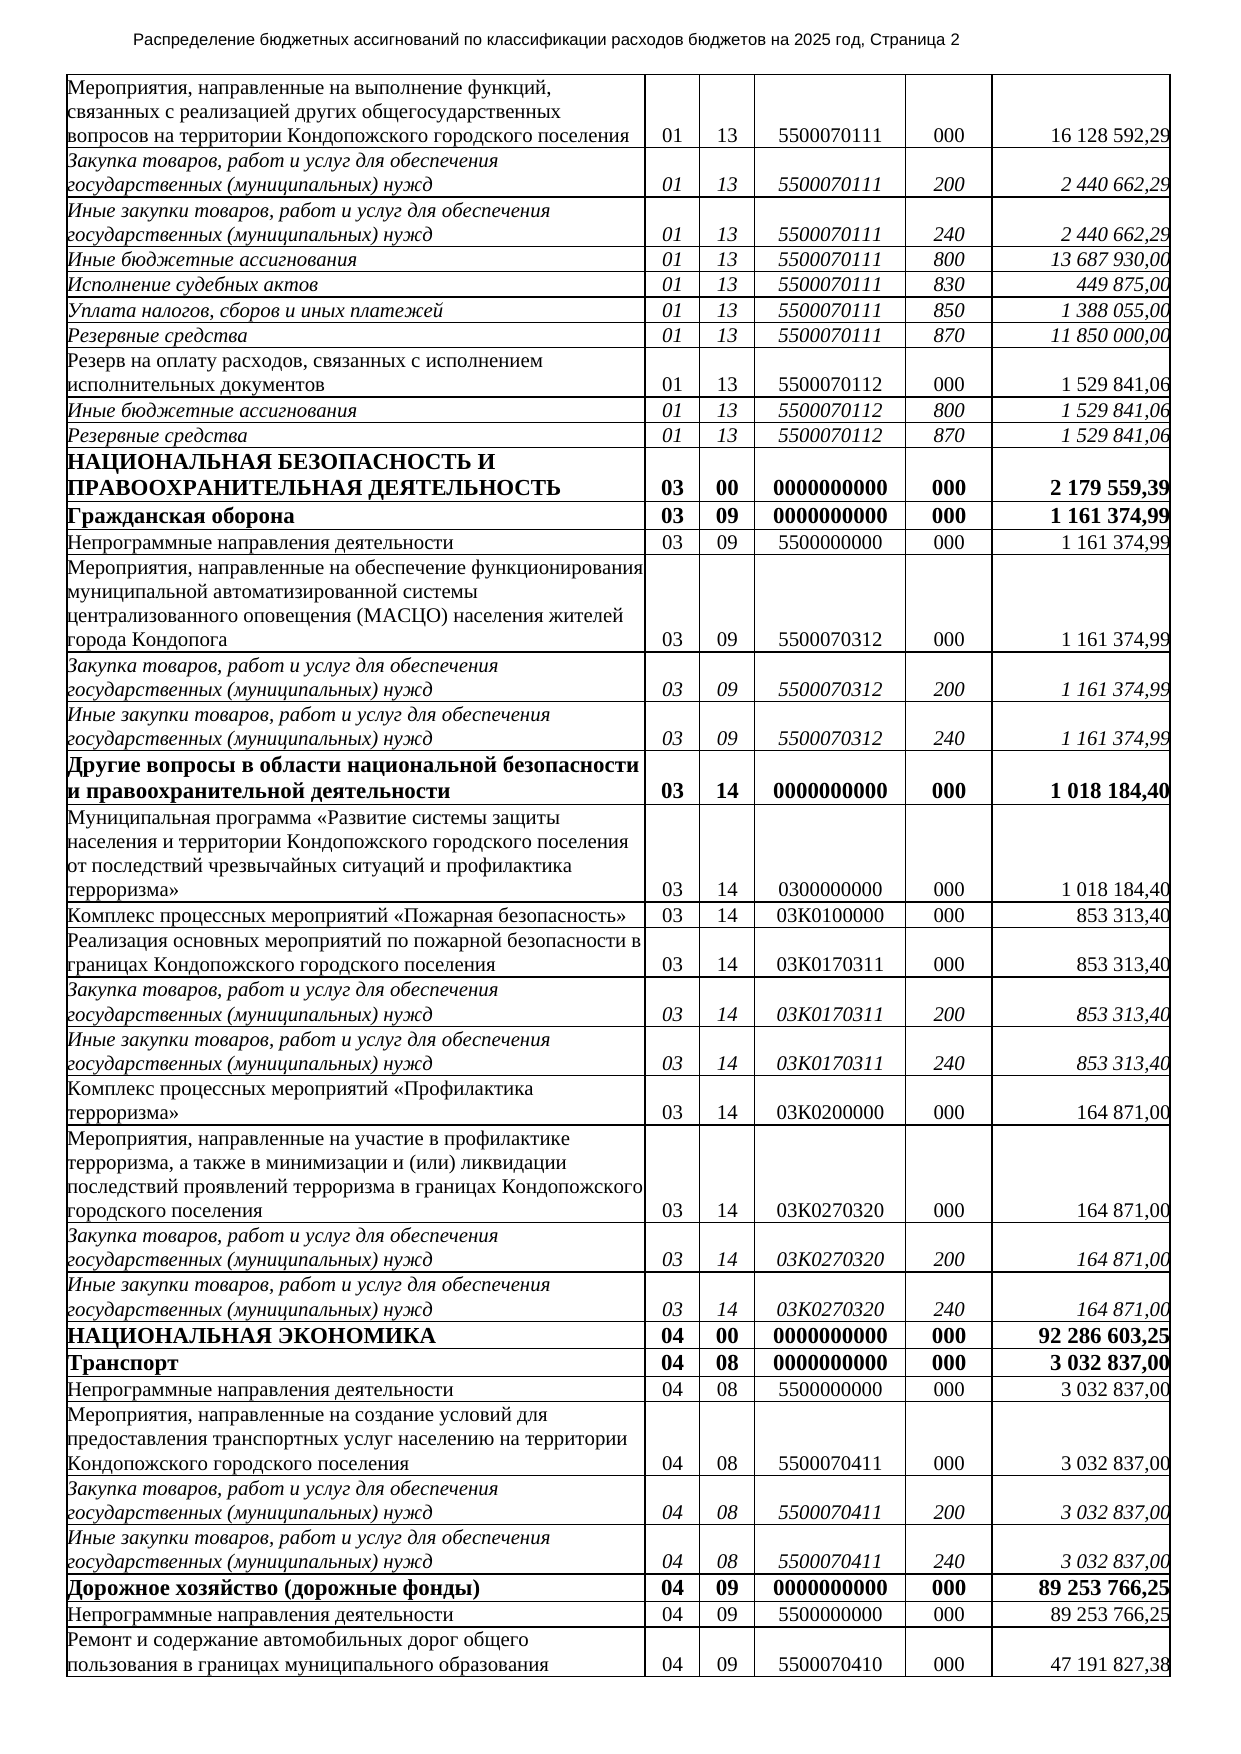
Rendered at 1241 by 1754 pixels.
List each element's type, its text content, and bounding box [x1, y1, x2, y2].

table_cell 000 [906, 1349, 991, 1376]
table_cell 13 [700, 298, 754, 322]
table_cell 1 161 374,99 [993, 502, 1169, 528]
table_cell 01 [646, 75, 699, 147]
table_cell [59, 976, 66, 1026]
table_cell Резервные средства [68, 323, 644, 347]
table_cell [59, 246, 66, 271]
table_cell 000 [906, 1602, 991, 1626]
table_cell 08 [700, 1402, 754, 1474]
table_cell 13 [700, 423, 754, 447]
table_cell 1 161 374,99 [993, 555, 1169, 651]
table_cell 0000000000 [755, 502, 905, 528]
table_cell 000 [906, 751, 991, 804]
table_cell 04 [646, 1525, 699, 1573]
table_cell 3 032 837,00 [993, 1377, 1169, 1401]
table_cell 04 [646, 1349, 699, 1376]
table_cell [59, 901, 66, 927]
table_cell 5500070411 [755, 1476, 905, 1524]
table_cell Иные закупки товаров, работ и услуг для обеспечения государственных (муниципальных) нужд [68, 1273, 644, 1321]
table_cell 14 [700, 805, 754, 901]
table_cell 03К0170311 [755, 978, 905, 1026]
table_cell 850 [906, 298, 991, 322]
table_cell 03К0270320 [755, 1126, 905, 1222]
table_cell 000 [906, 1377, 991, 1401]
table_cell 2 179 559,39 [993, 448, 1169, 501]
table_cell 200 [906, 1476, 991, 1524]
table_cell 449 875,00 [993, 272, 1169, 296]
table_cell 13 [700, 198, 754, 246]
table_cell 92 286 603,25 [993, 1322, 1169, 1348]
table_cell 14 [700, 751, 754, 804]
table_cell 13 [700, 398, 754, 422]
table_cell 5500070111 [755, 272, 905, 296]
table_cell 1 529 841,06 [993, 398, 1169, 422]
table_cell 03 [646, 928, 699, 976]
table_cell Комплекс процессных мероприятий «Профилактика терроризма» [68, 1076, 644, 1124]
table_cell 870 [906, 323, 991, 347]
table_cell 164 871,00 [993, 1076, 1169, 1124]
table_cell [59, 296, 66, 322]
table_cell НАЦИОНАЛЬНАЯ ЭКОНОМИКА [68, 1322, 644, 1348]
table_cell 03К0200000 [755, 1076, 905, 1124]
table_cell Непрограммные направления деятельности [68, 530, 644, 554]
table_cell Муниципальная программа «Развитие системы защиты населения и территории Кондопожского городского поселения от последствий чрезвычайных ситуаций и профилактика терроризма» [68, 805, 644, 901]
table_cell [59, 1222, 66, 1271]
table_cell 0000000000 [755, 1575, 905, 1601]
table_cell Ремонт и содержание автомобильных дорог общего пользования в границах муниципального образования [68, 1628, 644, 1676]
table_cell 000 [906, 1322, 991, 1348]
table_cell 03 [646, 448, 699, 501]
table_cell 0000000000 [755, 448, 905, 501]
table_cell 01 [646, 247, 699, 271]
table_cell [59, 271, 66, 296]
table_cell 830 [906, 272, 991, 296]
table_cell 000 [906, 1575, 991, 1601]
table_cell 5500070111 [755, 298, 905, 322]
table_cell [59, 1573, 66, 1601]
table_cell [59, 554, 66, 651]
table_cell 000 [906, 555, 991, 651]
table_cell 03К0100000 [755, 903, 905, 927]
table_cell 03 [646, 805, 699, 901]
table_cell 164 871,00 [993, 1273, 1169, 1321]
table_cell 04 [646, 1628, 699, 1676]
table_cell 47 191 827,38 [993, 1628, 1169, 1676]
table_cell 14 [700, 1223, 754, 1271]
table_cell 853 313,40 [993, 903, 1169, 927]
table_cell 200 [906, 653, 991, 701]
table_cell 800 [906, 247, 991, 271]
table_cell 5500070411 [755, 1402, 905, 1474]
table_cell 01 [646, 298, 699, 322]
table_cell 03 [646, 1223, 699, 1271]
table_cell [59, 396, 66, 422]
table_cell 03 [646, 1126, 699, 1222]
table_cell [68, 1525, 644, 1573]
table_cell 3 032 837,00 [993, 1476, 1169, 1524]
table_cell 03 [646, 903, 699, 927]
table_cell 000 [906, 1628, 991, 1676]
table_cell Мероприятия, направленные на обеспечение функционирования муниципальной автоматизированной системы централизованного оповещения (МАСЦО) населения жителей города Кондопога [68, 555, 644, 651]
table_cell 800 [906, 398, 991, 422]
table_cell 000 [906, 928, 991, 976]
table_cell 01 [646, 198, 699, 246]
table_cell 000 [906, 502, 991, 528]
table_cell Мероприятия, направленные на выполнение функций, связанных с реализацией других общегосударственных вопросов на территории Кондопожского городского поселения [68, 75, 644, 147]
table_cell Исполнение судебных актов [68, 272, 644, 296]
table_cell 5500070112 [755, 423, 905, 447]
table_cell 03К0170311 [755, 928, 905, 976]
table_cell 000 [906, 1402, 991, 1474]
table_cell 5500070112 [755, 348, 905, 396]
table_cell 5500070111 [755, 247, 905, 271]
table_cell 09 [700, 1575, 754, 1601]
table_cell 01 [646, 423, 699, 447]
table_cell 5500070111 [755, 323, 905, 347]
table_cell 00 [700, 448, 754, 501]
table_cell 03К0170311 [755, 1027, 905, 1075]
table_cell 3 032 837,00 [993, 1525, 1169, 1573]
table_cell Иные бюджетные ассигнования [68, 247, 644, 271]
table_cell 00 [700, 1322, 754, 1348]
table_cell [59, 1376, 66, 1401]
table_cell 240 [906, 198, 991, 246]
table_cell 0000000000 [755, 1322, 905, 1348]
table_cell 08 [700, 1525, 754, 1573]
table_cell [59, 447, 66, 501]
table_cell Иные закупки товаров, работ и услуг для обеспечения государственных (муниципальных) нужд [68, 198, 644, 246]
table_cell 14 [700, 1027, 754, 1075]
table_cell Непрограммные направления деятельности [68, 1602, 644, 1626]
table_cell 09 [700, 653, 754, 701]
table_cell 09 [700, 702, 754, 750]
table_cell 09 [700, 1602, 754, 1626]
table_cell [59, 1321, 66, 1348]
table_cell 09 [700, 502, 754, 528]
table_cell 1 388 055,00 [993, 298, 1169, 322]
table_cell 03 [646, 751, 699, 804]
table_cell 04 [646, 1377, 699, 1401]
table_cell 164 871,00 [993, 1223, 1169, 1271]
table_cell 5500070410 [755, 1628, 905, 1676]
table_cell 03 [646, 502, 699, 528]
table_cell Другие вопросы в области национальной безопасности и правоохранительной деятельности [68, 751, 644, 804]
table_cell 5500070112 [755, 398, 905, 422]
table_cell 200 [906, 1223, 991, 1271]
table_cell 000 [906, 903, 991, 927]
table_cell [59, 322, 66, 347]
table_cell 14 [700, 1273, 754, 1321]
table_cell 03 [646, 702, 699, 750]
table_cell [59, 1601, 66, 1626]
table_cell 3 032 837,00 [993, 1349, 1169, 1376]
table_cell 04 [646, 1476, 699, 1524]
table_cell [59, 651, 66, 701]
table_cell [59, 1124, 66, 1222]
table_cell 164 871,00 [993, 1126, 1169, 1222]
table_cell 14 [700, 1076, 754, 1124]
table_cell 0000000000 [755, 1349, 905, 1376]
table_cell [59, 701, 66, 750]
table_cell Иные бюджетные ассигнования [68, 398, 644, 422]
table_cell 08 [700, 1349, 754, 1376]
table_cell [59, 927, 66, 976]
table_cell 240 [906, 702, 991, 750]
table_cell 1 161 374,99 [993, 530, 1169, 554]
table_cell Иные закупки товаров, работ и услуг для обеспечения государственных (муниципальных) нужд [68, 702, 644, 750]
table_cell 04 [646, 1602, 699, 1626]
table_cell 1 161 374,99 [993, 653, 1169, 701]
table_cell 04 [646, 1575, 699, 1601]
table_cell 1 018 184,40 [993, 751, 1169, 804]
table_cell Закупка товаров, работ и услуг для обеспечения государственных (муниципальных) нужд [68, 653, 644, 701]
table_cell Транспорт [68, 1349, 644, 1376]
table_cell Резервные средства [68, 423, 644, 447]
table_cell 09 [700, 1628, 754, 1676]
table_cell 1 161 374,99 [993, 702, 1169, 750]
table_cell 04 [646, 1402, 699, 1474]
table_cell Дорожное хозяйство (дорожные фонды) [68, 1575, 644, 1601]
table_cell [59, 196, 66, 246]
table_cell Непрограммные направления деятельности [68, 1377, 644, 1401]
table_cell 1 018 184,40 [993, 805, 1169, 901]
table_cell Реализация основных мероприятий по пожарной безопасности в границах Кондопожского городского поселения [68, 928, 644, 976]
table_cell [59, 1271, 66, 1321]
table_cell [59, 347, 66, 396]
table_cell 000 [906, 348, 991, 396]
table_cell Резерв на оплату расходов, связанных с исполнением исполнительных документов [68, 348, 644, 396]
table_cell 13 687 930,00 [993, 247, 1169, 271]
table_cell 11 850 000,00 [993, 323, 1169, 347]
table_cell 13 [700, 323, 754, 347]
table_cell 000 [906, 1076, 991, 1124]
table_cell [59, 74, 66, 147]
table_cell 01 [646, 148, 699, 196]
table_cell [59, 1401, 66, 1474]
table_cell 0300000000 [755, 805, 905, 901]
table_cell 1 529 841,06 [993, 423, 1169, 447]
table_cell 000 [906, 530, 991, 554]
table_cell 240 [906, 1273, 991, 1321]
table_cell 000 [906, 1126, 991, 1222]
table_cell Закупка товаров, работ и услуг для обеспечения государственных (муниципальных) нужд [68, 1476, 644, 1524]
table_cell 03 [646, 555, 699, 651]
table_cell 5500070111 [755, 75, 905, 147]
table_cell 01 [646, 323, 699, 347]
table_cell 14 [700, 978, 754, 1026]
table_cell 14 [700, 903, 754, 927]
table_cell 03 [646, 1076, 699, 1124]
table_cell 853 313,40 [993, 928, 1169, 976]
table_cell 16 128 592,29 [993, 75, 1169, 147]
table_cell Мероприятия, направленные на участие в профилактике терроризма, а также в минимизации и (или) ликвидации последствий проявлений терроризма в границах Кондопожского городского поселения [68, 1126, 644, 1222]
table_cell 853 313,40 [993, 1027, 1169, 1075]
table_cell 14 [700, 928, 754, 976]
table_cell 01 [646, 272, 699, 296]
table_cell 240 [906, 1525, 991, 1573]
table_cell 03 [646, 1273, 699, 1321]
table_cell [59, 1348, 66, 1376]
table_cell Иные закупки товаров, работ и услуг для обеспечения государственных (муниципальных) нужд [68, 1027, 644, 1075]
table_cell Уплата налогов, сборов и иных платежей [68, 298, 644, 322]
table_cell 870 [906, 423, 991, 447]
table_cell 5500070111 [755, 198, 905, 246]
table_cell 03К0270320 [755, 1273, 905, 1321]
table_cell 13 [700, 247, 754, 271]
table_cell 08 [700, 1476, 754, 1524]
table_cell 200 [906, 978, 991, 1026]
table_cell 01 [646, 398, 699, 422]
table_cell 5500000000 [755, 1377, 905, 1401]
table_cell 01 [646, 348, 699, 396]
table_cell 853 313,40 [993, 978, 1169, 1026]
table_cell 09 [700, 530, 754, 554]
table_cell 000 [906, 448, 991, 501]
table_cell 08 [700, 1377, 754, 1401]
table_cell 13 [700, 75, 754, 147]
table_cell 04 [646, 1322, 699, 1348]
table_cell 5500070312 [755, 555, 905, 651]
table_cell Гражданская оборона [68, 502, 644, 528]
table_cell Закупка товаров, работ и услуг для обеспечения государственных (муниципальных) нужд [68, 978, 644, 1026]
table_cell 03 [646, 530, 699, 554]
table_cell Комплекс процессных мероприятий «Пожарная безопасность» [68, 903, 644, 927]
table_cell 0000000000 [755, 751, 905, 804]
table_cell 5500070411 [755, 1525, 905, 1573]
table_cell [59, 1075, 66, 1124]
table_cell 000 [906, 75, 991, 147]
table_cell 5500000000 [755, 530, 905, 554]
table_cell 13 [700, 272, 754, 296]
table_cell 03 [646, 978, 699, 1026]
table_cell 2 440 662,29 [993, 198, 1169, 246]
table_cell 13 [700, 148, 754, 196]
table_cell 14 [700, 1126, 754, 1222]
table_cell 13 [700, 348, 754, 396]
table_cell [59, 422, 66, 447]
table_cell [59, 1626, 66, 1676]
table_cell 000 [906, 805, 991, 901]
table_cell 5500000000 [755, 1602, 905, 1626]
table_cell [59, 147, 66, 196]
table_cell [59, 750, 66, 804]
table_cell 1 529 841,06 [993, 348, 1169, 396]
table_cell Закупка товаров, работ и услуг для обеспечения государственных (муниципальных) нужд [68, 148, 644, 196]
table_cell [59, 529, 66, 554]
table_cell 03К0270320 [755, 1223, 905, 1271]
table_cell 5500070312 [755, 653, 905, 701]
table_cell Закупка товаров, работ и услуг для обеспечения государственных (муниципальных) нужд [68, 1223, 644, 1271]
table_cell 89 253 766,25 [993, 1575, 1169, 1601]
table_cell НАЦИОНАЛЬНАЯ БЕЗОПАСНОСТЬ И ПРАВООХРАНИТЕЛЬНАЯ ДЕЯТЕЛЬНОСТЬ [68, 448, 644, 501]
table_cell [59, 804, 66, 901]
table_cell 09 [700, 555, 754, 651]
table_cell [59, 1026, 66, 1075]
table_cell 240 [906, 1027, 991, 1075]
table_cell Мероприятия, направленные на создание условий для предоставления транспортных услуг населению на территории Кондопожского городского поселения [68, 1402, 644, 1474]
table_cell [59, 1475, 66, 1524]
table_cell 5500070312 [755, 702, 905, 750]
table_cell 200 [906, 148, 991, 196]
table_cell 5500070111 [755, 148, 905, 196]
table_cell [59, 1524, 66, 1573]
table_cell 3 032 837,00 [993, 1402, 1169, 1474]
table_cell 03 [646, 653, 699, 701]
table_cell [59, 501, 66, 528]
table_cell 03 [646, 1027, 699, 1075]
table_cell 89 253 766,25 [993, 1602, 1169, 1626]
table_cell 2 440 662,29 [993, 148, 1169, 196]
